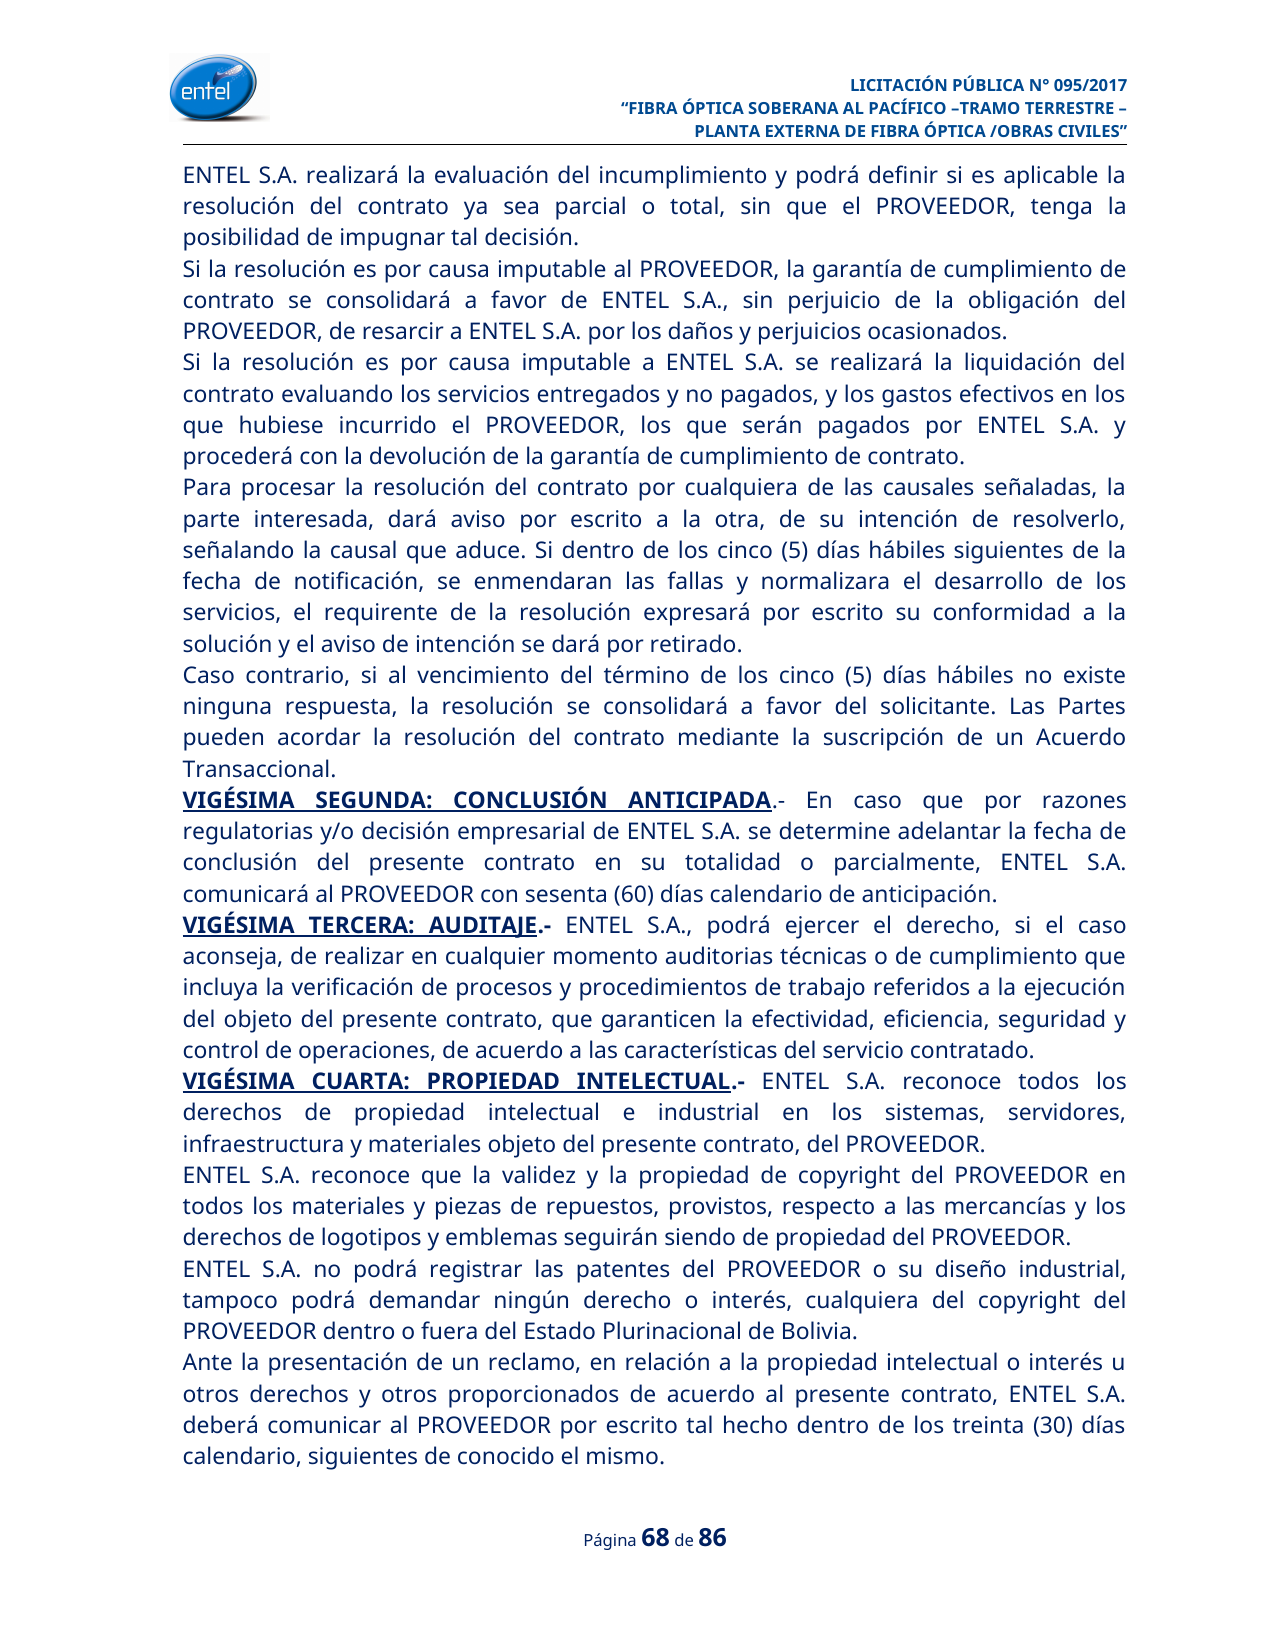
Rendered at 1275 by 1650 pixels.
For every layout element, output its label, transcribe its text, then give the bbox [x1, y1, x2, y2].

text Si la resolución es por causa imputable al PROVEEDOR, la garantía de cumplimiento de contrato se consolidará a favor de ENTEL S.A., sin perjuicio de la obligación del PROVEEDOR, de resarcir a ENTEL S.A. por los daños y perjuicios ocasionados. [182, 252, 1127, 346]
text ENTEL S.A. no podrá registrar las patentes del PROVEEDOR o su diseño industrial, tampoco podrá demandar ningún derecho o interés, cualquiera del copyright del PROVEEDOR dentro o fuera del Estado Plurinacional de Bolivia. [182, 1252, 1127, 1346]
text VIGÉSIMA CUARTA: PROPIEDAD INTELECTUAL.- ENTEL S.A. reconoce todos los derechos de propiedad intelectual e industrial en los sistemas, servidores, infraestructura y materiales objeto del presente contrato, del PROVEEDOR. [182, 1065, 1127, 1159]
text Si la resolución es por causa imputable a ENTEL S.A. se realizará la liquidación del contrato evaluando los servicios entregados y no pagados, y los gastos efectivos en los que hubiese incurrido el PROVEEDOR, los que serán pagados por ENTEL S.A. y procederá con la devolución de la garantía de cumplimiento de contrato. [182, 346, 1127, 471]
text VIGÉSIMA TERCERA: AUDITAJE.- ENTEL S.A., podrá ejercer el derecho, si el caso aconseja, de realizar en cualquier momento auditorias técnicas o de cumplimiento que incluya la verificación de procesos y procedimientos de trabajo referidos a la ejecución del objeto del presente contrato, que garanticen la efectividad, eficiencia, seguridad y control de operaciones, de acuerdo a las características del servicio contratado. [182, 909, 1127, 1065]
text VIGÉSIMA SEGUNDA: CONCLUSIÓN ANTICIPADA.- En caso que por razones regulatorias y/o decisión empresarial de ENTEL S.A. se determine adelantar la fecha de conclusión del presente contrato en su totalidad o parcialmente, ENTEL S.A. comunicará al PROVEEDOR con sesenta (60) días calendario de anticipación. [182, 784, 1127, 909]
text ENTEL S.A. realizará la evaluación del incumplimiento y podrá definir si es aplicable la resolución del contrato ya sea parcial o total, sin que el PROVEEDOR, tenga la posibilidad de impugnar tal decisión. [182, 159, 1127, 252]
text Ante la presentación de un reclamo, en relación a la propiedad intelectual o interés u otros derechos y otros proporcionados de acuerdo al presente contrato, ENTEL S.A. deberá comunicar al PROVEEDOR por escrito tal hecho dentro de los treinta (30) días calendario, siguientes de conocido el mismo. [182, 1346, 1127, 1471]
text ENTEL S.A. reconoce que la validez y la propiedad de copyright del PROVEEDOR en todos los materiales y piezas de repuestos, provistos, respecto a las mercancías y los derechos de logotipos y emblemas seguirán siendo de propiedad del PROVEEDOR. [182, 1159, 1127, 1252]
text Caso contrario, si al vencimiento del término de los cinco (5) días hábiles no existe ninguna respuesta, la resolución se consolidará a favor del solicitante. Las Partes pueden acordar la resolución del contrato mediante la suscripción de un Acuerdo Transaccional. [182, 659, 1127, 784]
picture [169, 53, 270, 122]
text Para procesar la resolución del contrato por cualquiera de las causales señaladas, la parte interesada, dará aviso por escrito a la otra, de su intención de resolverlo, señalando la causal que aduce. Si dentro de los cinco (5) días hábiles siguientes de la fecha de notificación, se enmendaran las fallas y normalizara el desarrollo de los servicios, el requirente de la resolución expresará por escrito su conformidad a la solución y el aviso de intención se dará por retirado. [182, 471, 1127, 659]
